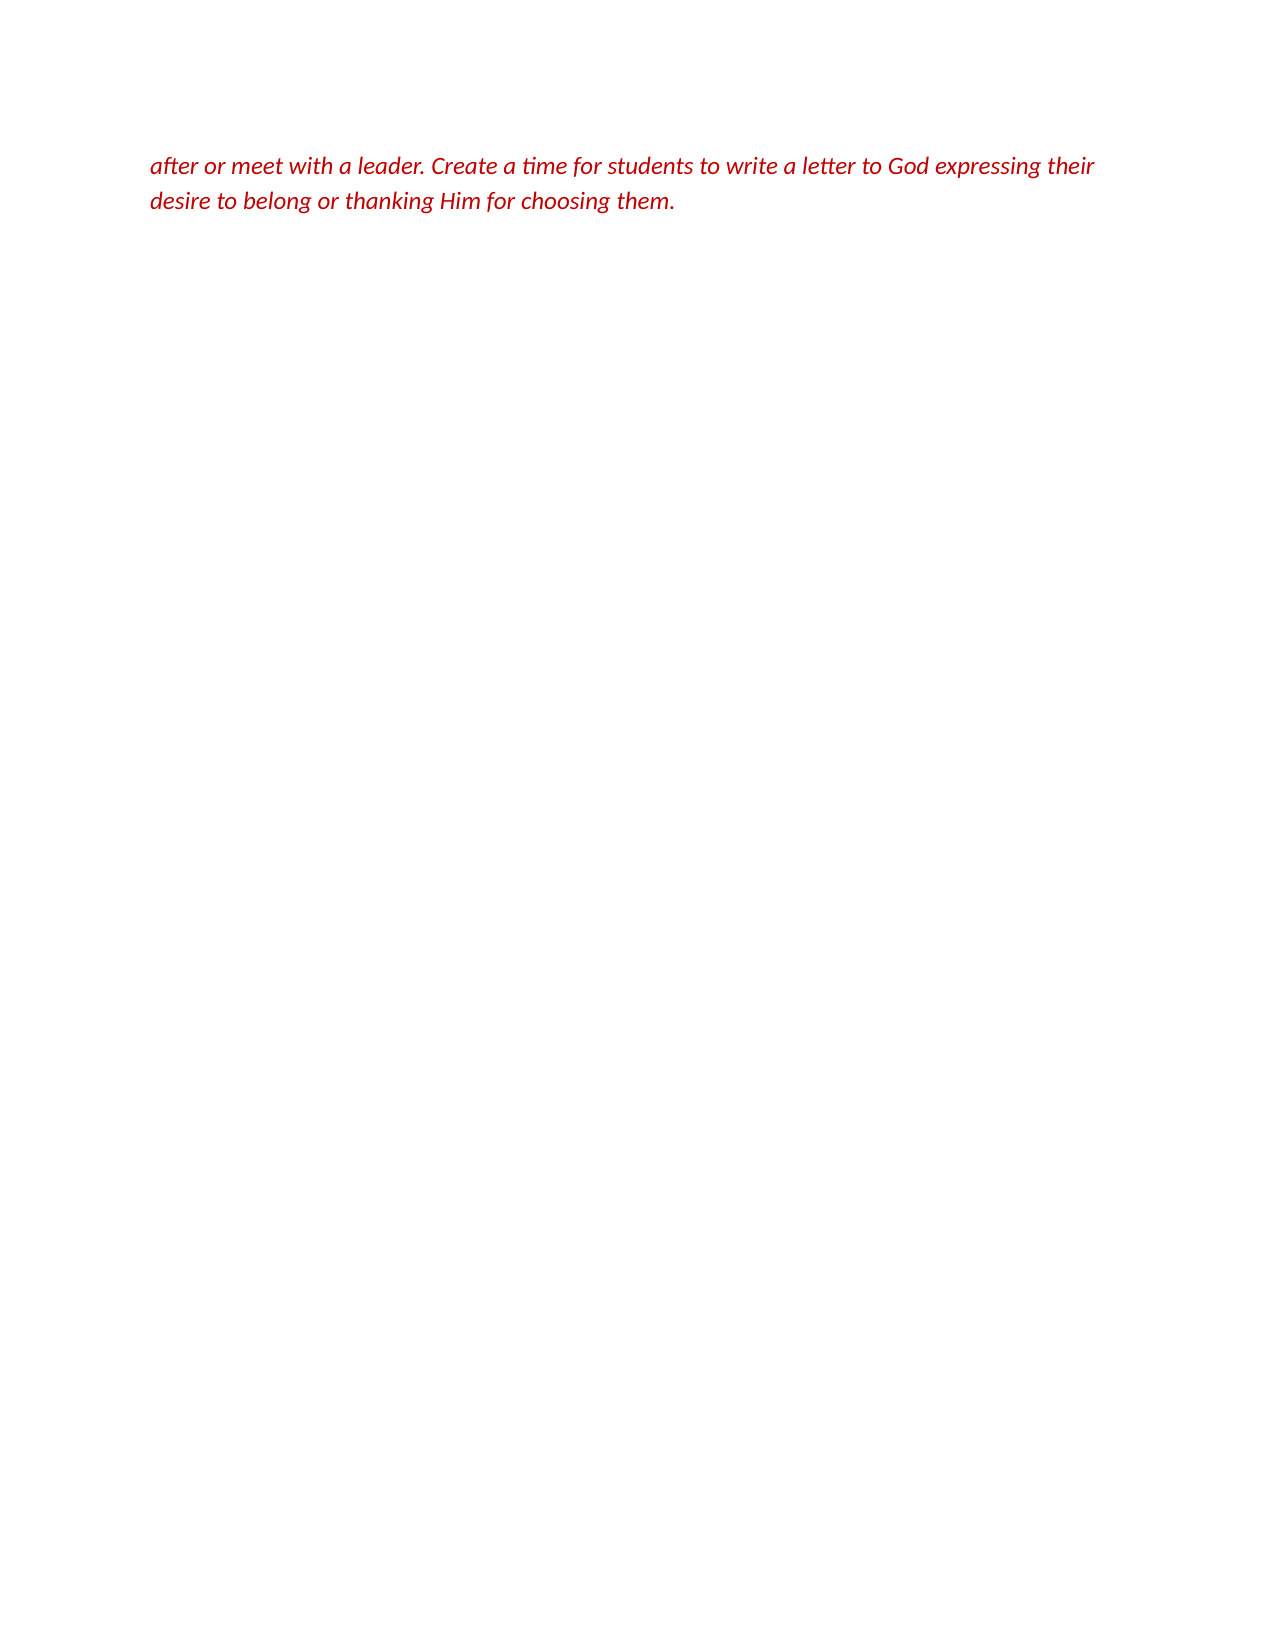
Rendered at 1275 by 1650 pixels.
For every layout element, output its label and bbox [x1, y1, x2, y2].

text [150, 150, 1125, 216]
